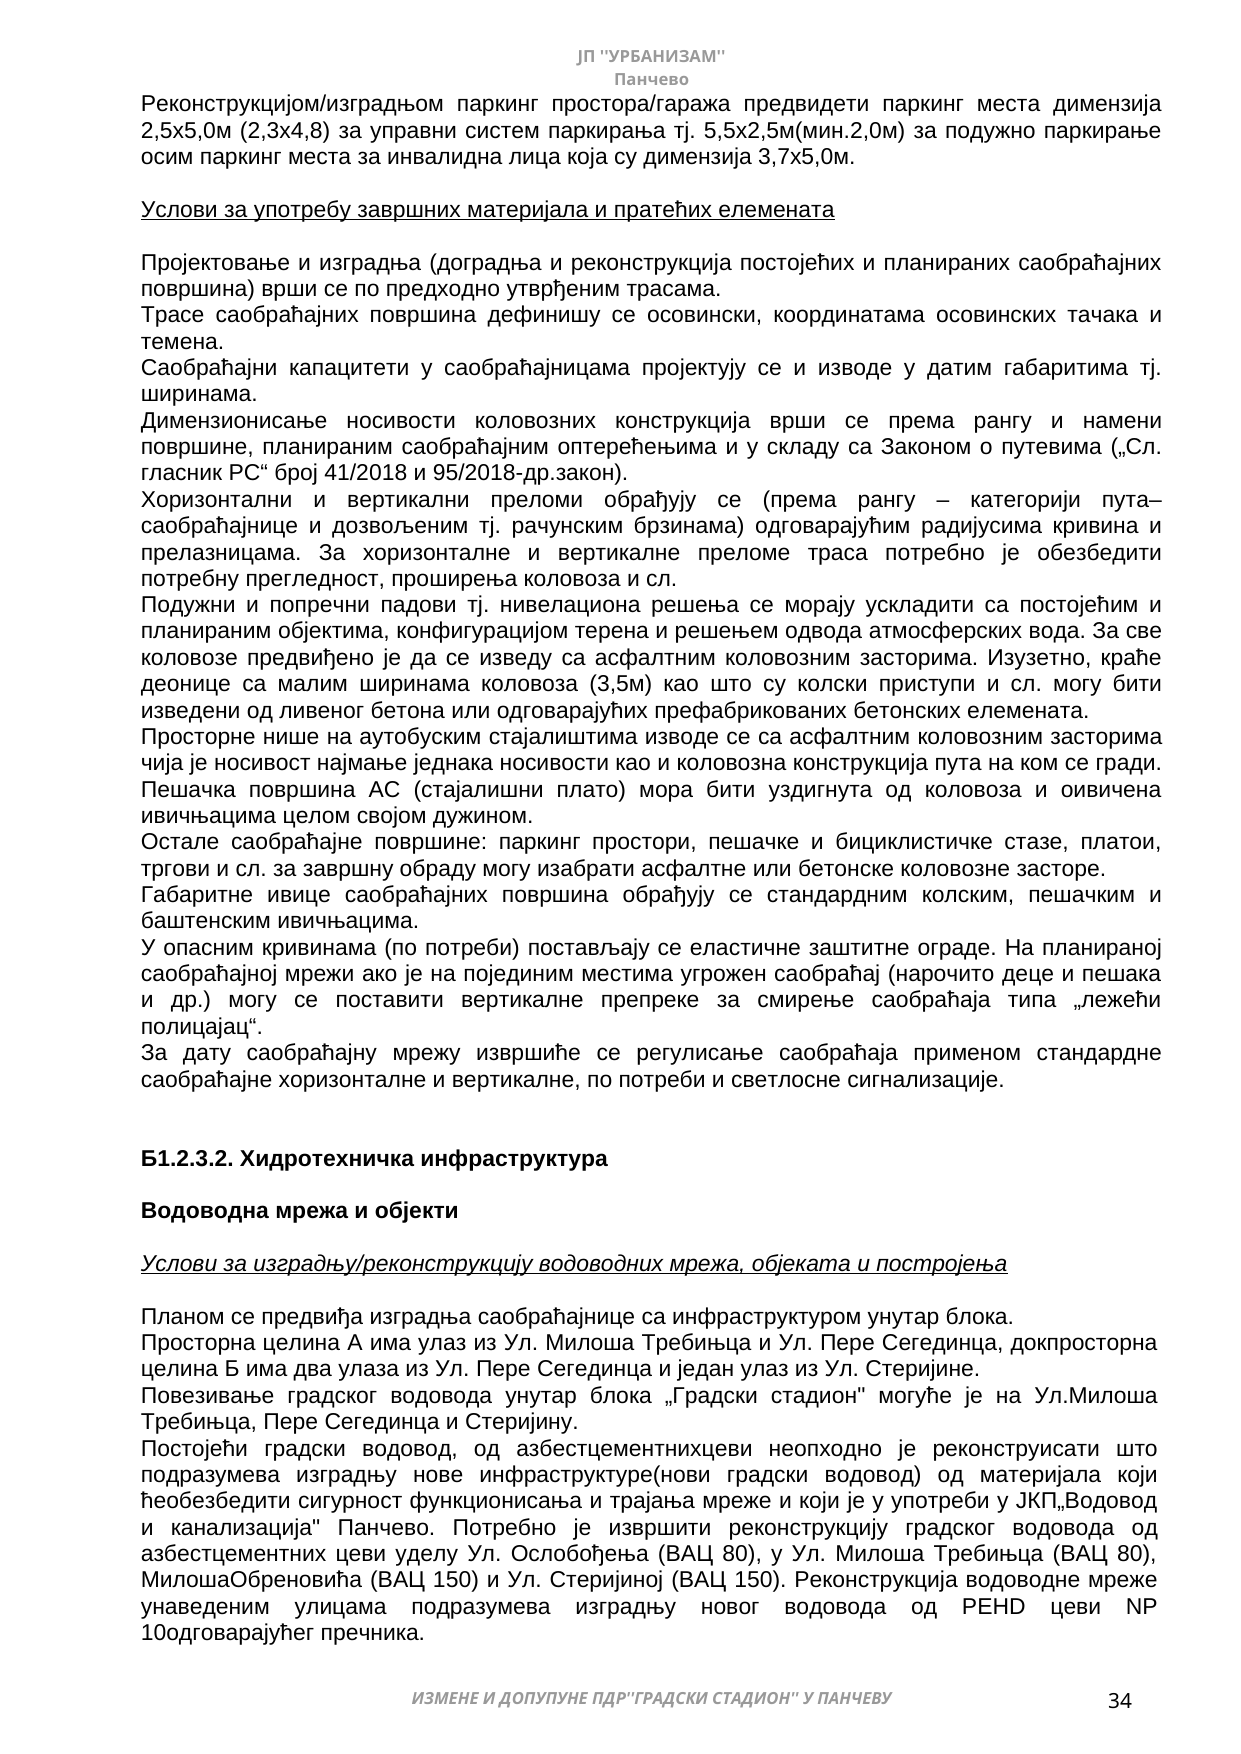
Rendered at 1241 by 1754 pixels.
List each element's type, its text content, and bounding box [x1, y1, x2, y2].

text Хоризонтални и вертикални преломи обрађују се (према рангу – категорији пута– саобраћајнице и дозвољеним тј. рачунским брзинама) одговарајућим радијусима кривина и прелазницама. За хоризонталне и вертикалне преломе траса потребно је обезбедити потребну прегледност, проширења коловоза и сл. [141, 486, 1162, 591]
text Б1.2.3.2. Хидротехничка инфраструктура [141, 1144, 1162, 1171]
text Услови за изградњу/реконструкцију водоводних мрежа, објеката и постројења [141, 1250, 1162, 1276]
text У опасним кривинама (по потреби) постављају се еластичне заштитне ограде. На планираној саобраћајној мрежи ако је на појединим местима угрожен саобраћај (нарочито деце и пешака и др.) могу се поставити вертикалне препреке за смирење саобраћаја типа „лежећи полицајац“. [141, 934, 1162, 1039]
text Планом се предвиђа изградња саобраћајнице са инфраструктуром унутар блока. [141, 1303, 1158, 1329]
text Постојећи градски водовод, од азбестцементнихцеви неопходно је реконструисати што подразумева изградњу нове инфраструктуре(нови градски водовод) од материјала који ћеобезбедити сигурност функционисања и трајања мреже и који је у употреби у ЈКП„Водовод и канализација" Панчево. Потребно је извршити реконструкцију градског водовода од азбестцементних цеви уделу Ул. Ослобођења (ВАЦ 80), у Ул. Милоша Требињца (ВАЦ 80), МилошаОбреновића (ВАЦ 150) и Ул. Стеријиној (ВАЦ 150). Реконструкција водоводне мреже унаведеним улицама подразумева изградњу новог водовода од PEHD цеви NP 10одговарајућег пречника. [141, 1434, 1158, 1645]
text Димензионисање носивости коловозних конструкција врши се према рангу и намени површине, планираним саобраћајним оптерећењима и у складу са Законом о путевима („Сл. гласник РС“ број 41/2018 и 95/2018-др.закон). [141, 407, 1162, 486]
text Водоводна мрежа и објекти [141, 1197, 1162, 1224]
text Трасе саобраћајних површина дефинишу се осовински, координатама осовинских тачака и темена. [141, 301, 1162, 354]
text За дату саобраћајну мрежу извршиће се регулисање саобраћаја применом стандардне саобраћајне хоризонталне и вертикалне, по потреби и светлосне сигнализације. [141, 1039, 1162, 1092]
text Пројектовање и изградња (доградња и реконструкција постојећих и планираних саобраћајних површина) врши се по предходно утврђеним трасама. [141, 248, 1162, 301]
text Просторна целина А има улаз из Ул. Милоша Требињца и Ул. Пере Сегединца, докпросторна целина Б има два улаза из Ул. Пере Сегединца и један улаз из Ул. Стеријине. [141, 1329, 1158, 1382]
text Услови за употребу завршних материјала и пратећих елемената [141, 196, 1162, 222]
text Реконструкцијом/изградњом паркинг простора/гаража предвидети паркинг места димензија 2,5х5,0м (2,3х4,8) за управни систем паркирања тј. 5,5х2,5м(мин.2,0м) за подужно паркирање осим паркинг места за инвалидна лица која су димензија 3,7х5,0м. [141, 90, 1162, 169]
text Остале саобраћајне површине: паркинг простори, пешачке и бициклистичке стазе, платои, тргови и сл. за завршну обраду могу изабрати асфалтне или бетонске коловозне засторе. [141, 828, 1162, 881]
text Просторне нише на аутобуским стајалиштима изводе се са асфалтним коловозним засторима чија је носивост најмање једнака носивости као и коловозна конструкција пута на ком се гради. Пешачка површина АС (стајалишни плато) мора бити уздигнута од коловоза и оивичена ивичњацима целом својом дужином. [141, 723, 1162, 828]
text Повезивање градског водовода унутар блока „Градски стадион" могуће је на Ул.Милоша Требињца, Пере Сегединца и Стеријину. [141, 1382, 1158, 1434]
text Саобраћајни капацитети у саобраћајницама пројектују се и изводе у датим габаритима тј. ширинама. [141, 354, 1162, 407]
text Габаритне ивице саобраћајних површина обрађују се стандардним колским, пешачким и баштенским ивичњацима. [141, 881, 1162, 934]
text Подужни и попречни падови тј. нивелациона решења се морају ускладити са постојећим и планираним објектима, конфигурацијом терена и решењем одвода атмосферских вода. За све коловозе предвиђено је да се изведу са асфалтним коловозним засторима. Изузетно, краће деонице са малим ширинама коловоза (3,5м) као што су колски приступи и сл. могу бити изведени од ливеног бетона или одговарајућих префабрикованих бетонских елемената. [141, 591, 1162, 723]
